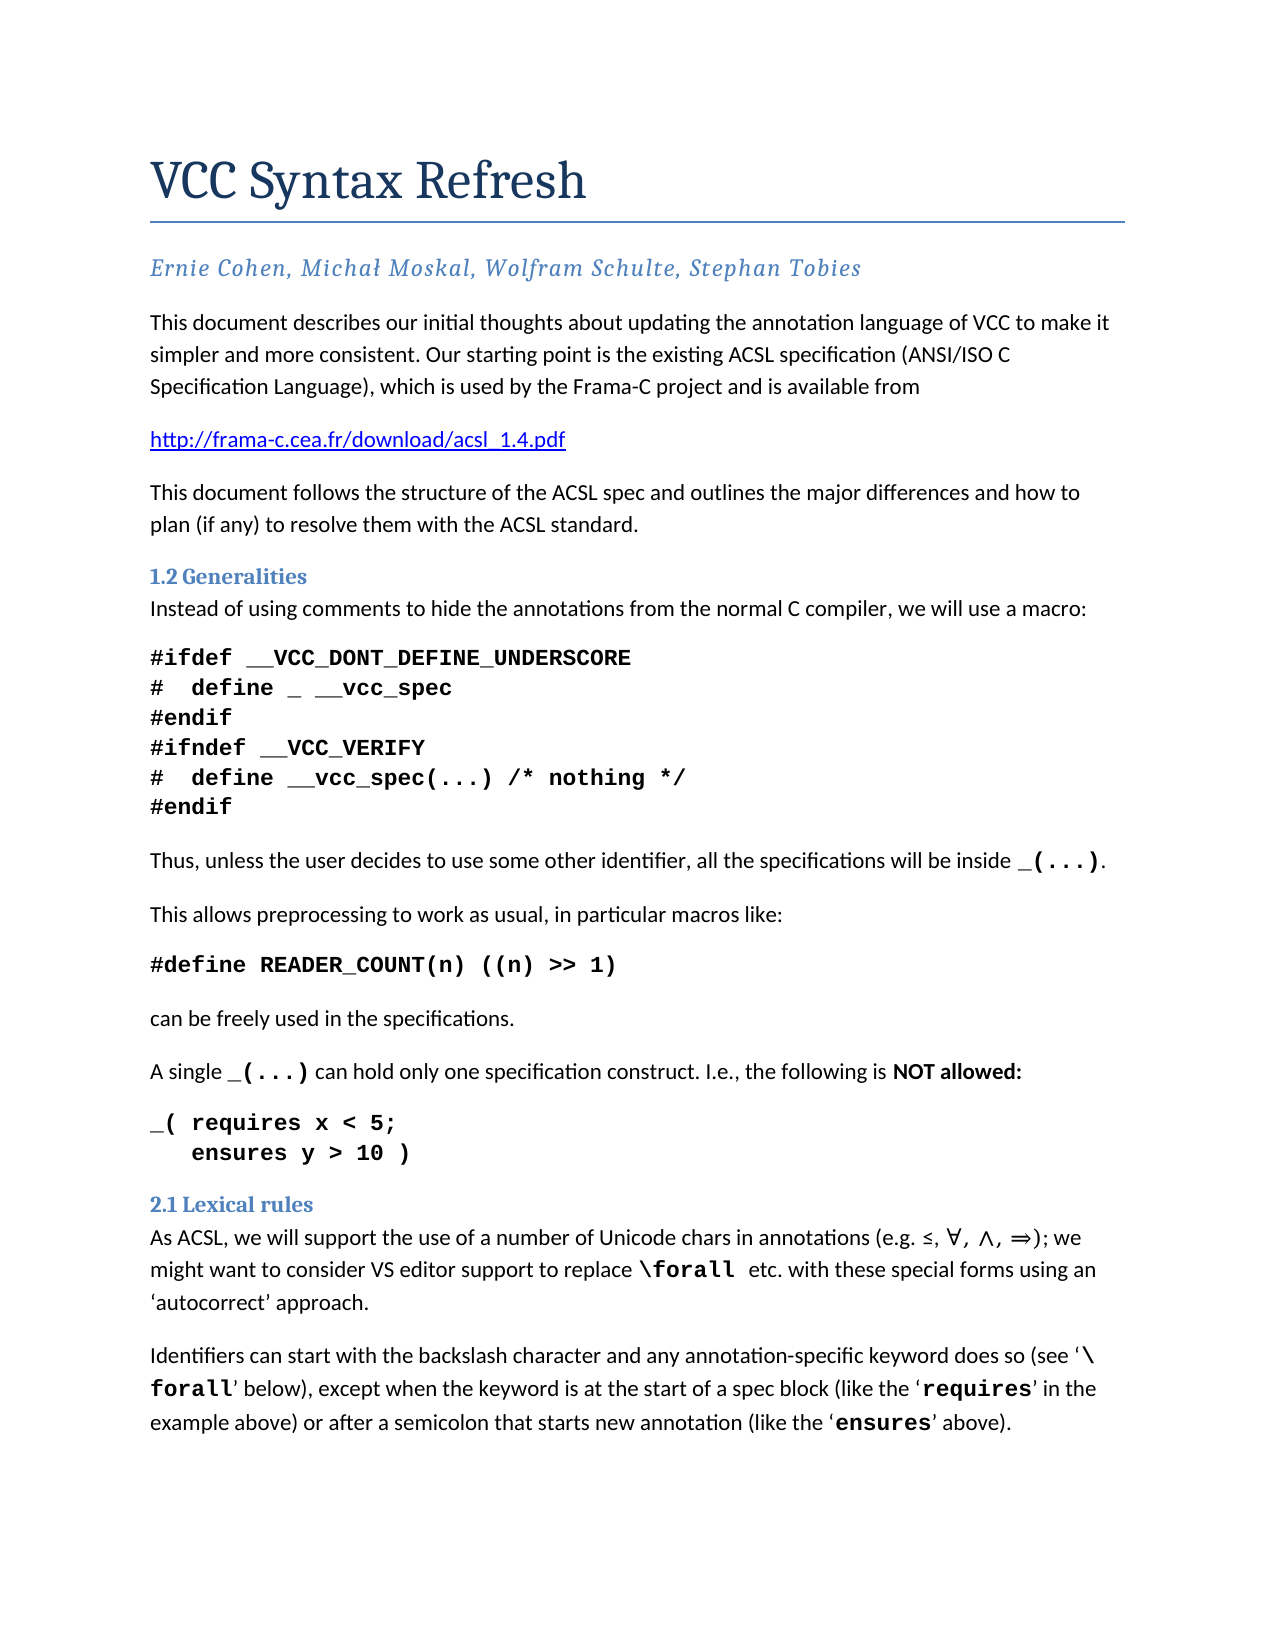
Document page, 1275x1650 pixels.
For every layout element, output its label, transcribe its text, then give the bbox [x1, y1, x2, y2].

text http://frama-c.cea.fr/download/acsl_1.4.pdf [150, 425, 1125, 453]
text Instead of using comments to hide the annotations from the normal C compiler, we will use a macro: [150, 594, 1125, 622]
subtitle 2.1 Lexical rules [150, 1192, 1125, 1218]
text As ACSL, we will support the use of a number of Unicode chars in annotations (e.g. ≤, ∀, ∧, ⇒); we might want to consider VS editor support to replace \forall etc. with these special forms using an ‘autocorrect’ approach. [150, 1222, 1125, 1316]
title VCC Syntax Refresh [150, 150, 1125, 221]
text #define READER_COUNT(n) ((n) >> 1) [150, 954, 1125, 979]
text can be freely used in the specifications. [150, 1004, 1125, 1032]
subtitle Ernie Cohen, Michał Moskal, Wolfram Schulte, Stephan Tobies [150, 254, 1125, 283]
text #ifdef __VCC_DONT_DEFINE_UNDERSCORE # define _ __vcc_spec #endif #ifndef __VCC_VERIFY # define __vcc_spec(...) /* nothing */ #endif [150, 647, 1125, 822]
text A single _(...) can hold only one specification construct. I.e., the following is NOT allowed: [150, 1057, 1125, 1086]
text This document describes our initial thoughts about updating the annotation language of VCC to make it simpler and more consistent. Our starting point is the existing ACSL specification (ANSI/ISO C Specification Language), which is used by the Frama-C project and is available from [150, 308, 1125, 400]
text This document follows the structure of the ACSL spec and outlines the major differences and how to plan (if any) to resolve them with the ACSL standard. [150, 478, 1125, 538]
subtitle 1.2 Generalities [150, 563, 1125, 590]
text Thus, unless the user decides to use some other identifier, all the specifications will be inside _(...). [150, 846, 1125, 875]
text _( requires x < 5; ensures y > 10 ) [150, 1112, 1125, 1167]
text Identifiers can start with the backslash character and any annotation-specific keyword does so (see ‘\forall’ below), except when the keyword is at the start of a spec block (like the ‘requires’ in the example above) or after a semicolon that starts new annotation (like the ‘ensures’ above). [150, 1341, 1125, 1437]
text This allows preprocessing to work as usual, in particular macros like: [150, 901, 1125, 929]
